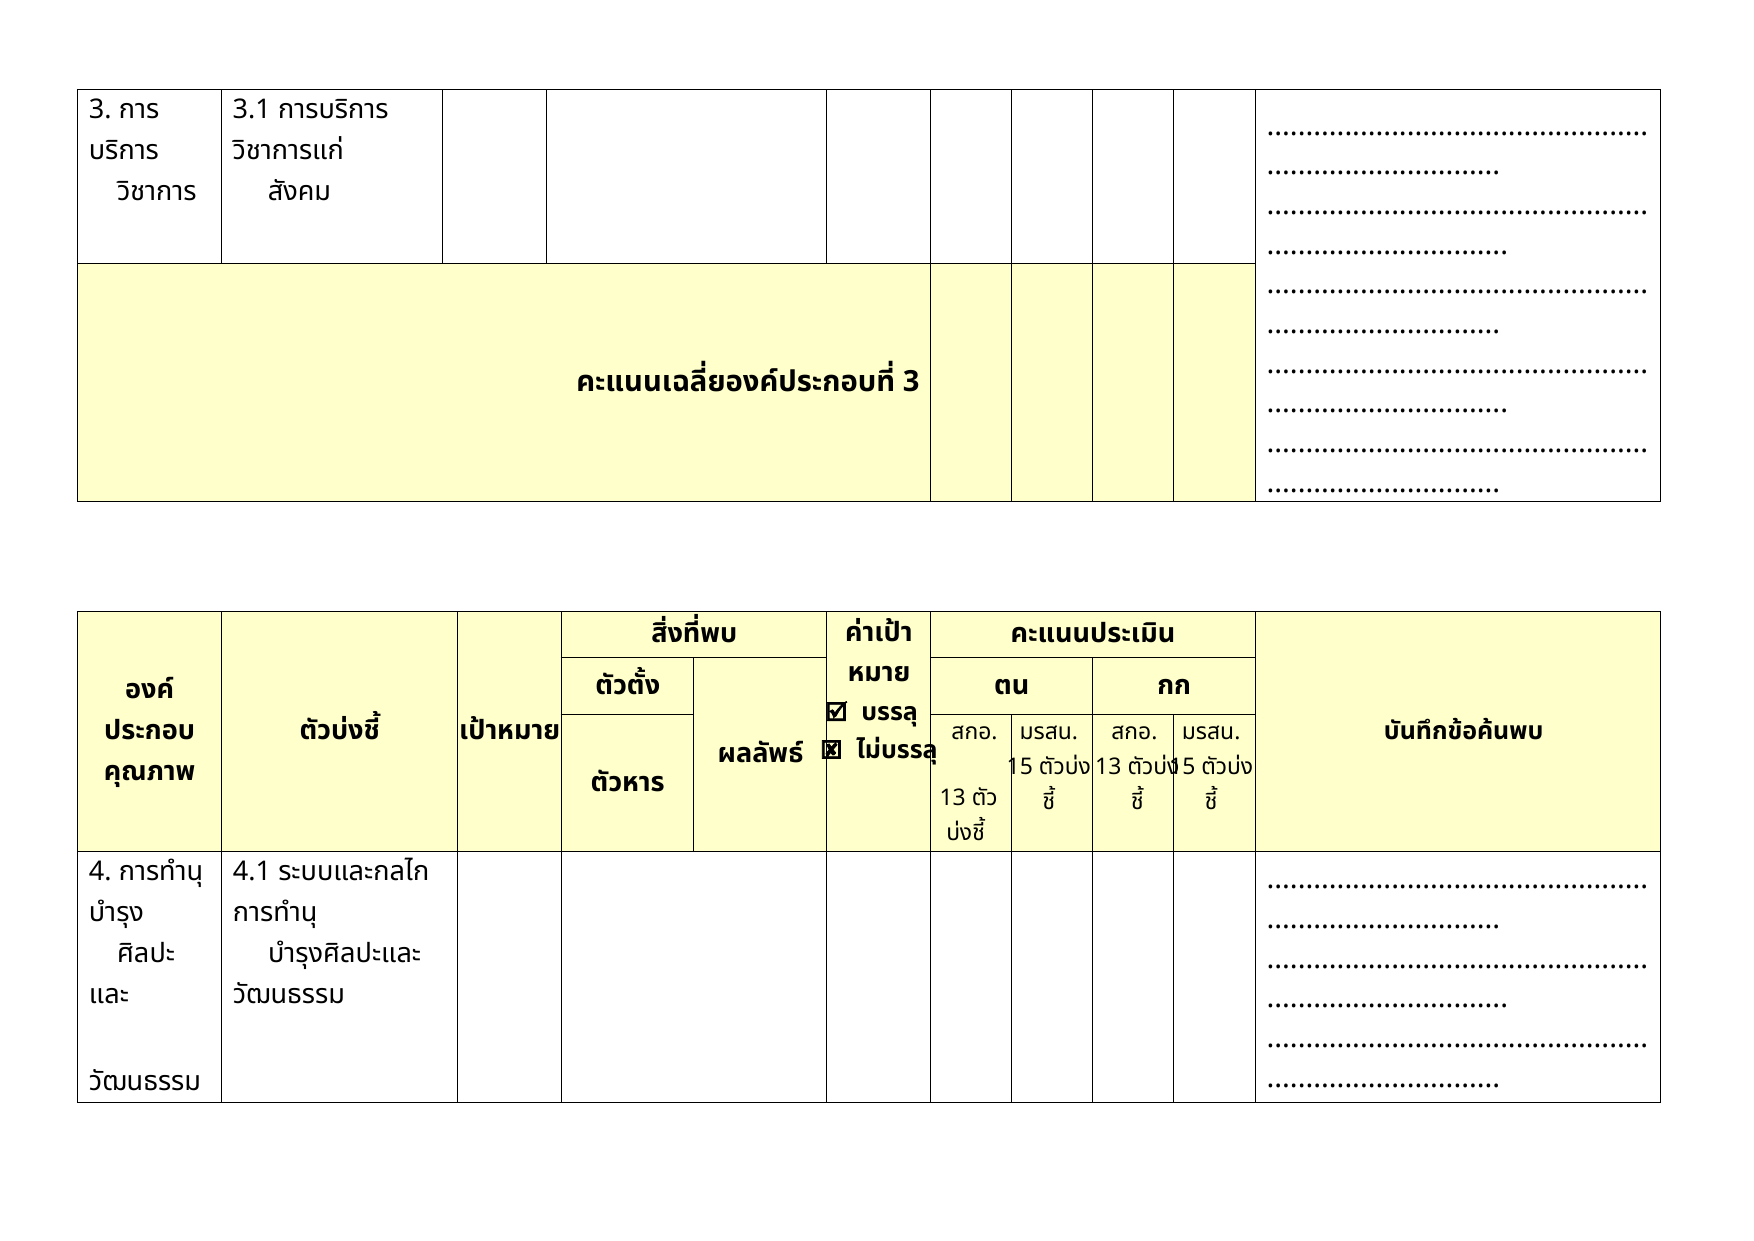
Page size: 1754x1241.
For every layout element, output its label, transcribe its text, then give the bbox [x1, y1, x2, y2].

table_cell ............................................................................... ................................................................................ ............................................................................... ................................................................................ ............................................................................... [1256, 90, 1660, 501]
table_cell ตัวหาร [562, 715, 693, 851]
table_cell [1256, 852, 1660, 1102]
table_cell มรสน. 15 ตัวบ่งชี้ [1174, 715, 1255, 851]
table_cell ตน [931, 658, 1092, 714]
table_cell สกอ. 13 ตัวบ่งชี้ [1093, 715, 1173, 851]
table_header บันทึกข้อค้นพบ [1256, 612, 1660, 851]
table_cell ตัวตั้ง [562, 658, 693, 714]
table_cell [931, 264, 1011, 501]
table_header คะแนนประเมิน [931, 612, 1255, 657]
table_cell [1093, 90, 1173, 263]
table_cell คะแนนเฉลี่ยองค์ประกอบที่ 3 [78, 264, 930, 501]
table_cell [931, 90, 1011, 263]
table_cell 4.1 ระบบและกลไกการทำนุ บำรุงศิลปะและวัฒนธรรม [222, 852, 457, 1102]
table_cell [1174, 852, 1255, 1102]
table_header องค์ประกอบคุณภาพ [78, 612, 221, 851]
table_cell [827, 852, 930, 1102]
table_cell ผลลัพธ์ [694, 658, 826, 851]
table_header เป้าหมาย [458, 612, 561, 851]
table_cell [931, 852, 1011, 1102]
table_cell [827, 90, 930, 263]
table_header สิ่งที่พบ [562, 612, 826, 657]
table_cell [1012, 264, 1092, 501]
table_cell 3. การบริการ วิชาการ [78, 90, 221, 263]
table_header ตัวบ่งชี้ [222, 612, 457, 851]
table_cell [1012, 852, 1092, 1102]
table_cell 4. การทำนุบำรุง ศิลปะและ วัฒนธรรม [78, 852, 221, 1102]
table_cell [1093, 264, 1173, 501]
table_cell [458, 852, 561, 1102]
table_cell สกอ. 13 ตัวบ่งชี้ [931, 715, 1011, 851]
table_cell [1174, 264, 1255, 501]
table_cell [1174, 90, 1255, 263]
table_cell [1093, 852, 1173, 1102]
table_cell [443, 90, 546, 263]
table_header ค่าเป้าหมาย บรรลุ ไม่บรรลุ [827, 612, 930, 851]
table_cell [547, 90, 826, 263]
table_cell [1012, 90, 1092, 263]
table_cell มรสน. 15 ตัวบ่งชี้ [1012, 715, 1092, 851]
table_cell กก [1093, 658, 1255, 714]
table_cell 3.1 การบริการวิชาการแก่ สังคม [222, 90, 442, 263]
table_cell [562, 852, 826, 1102]
